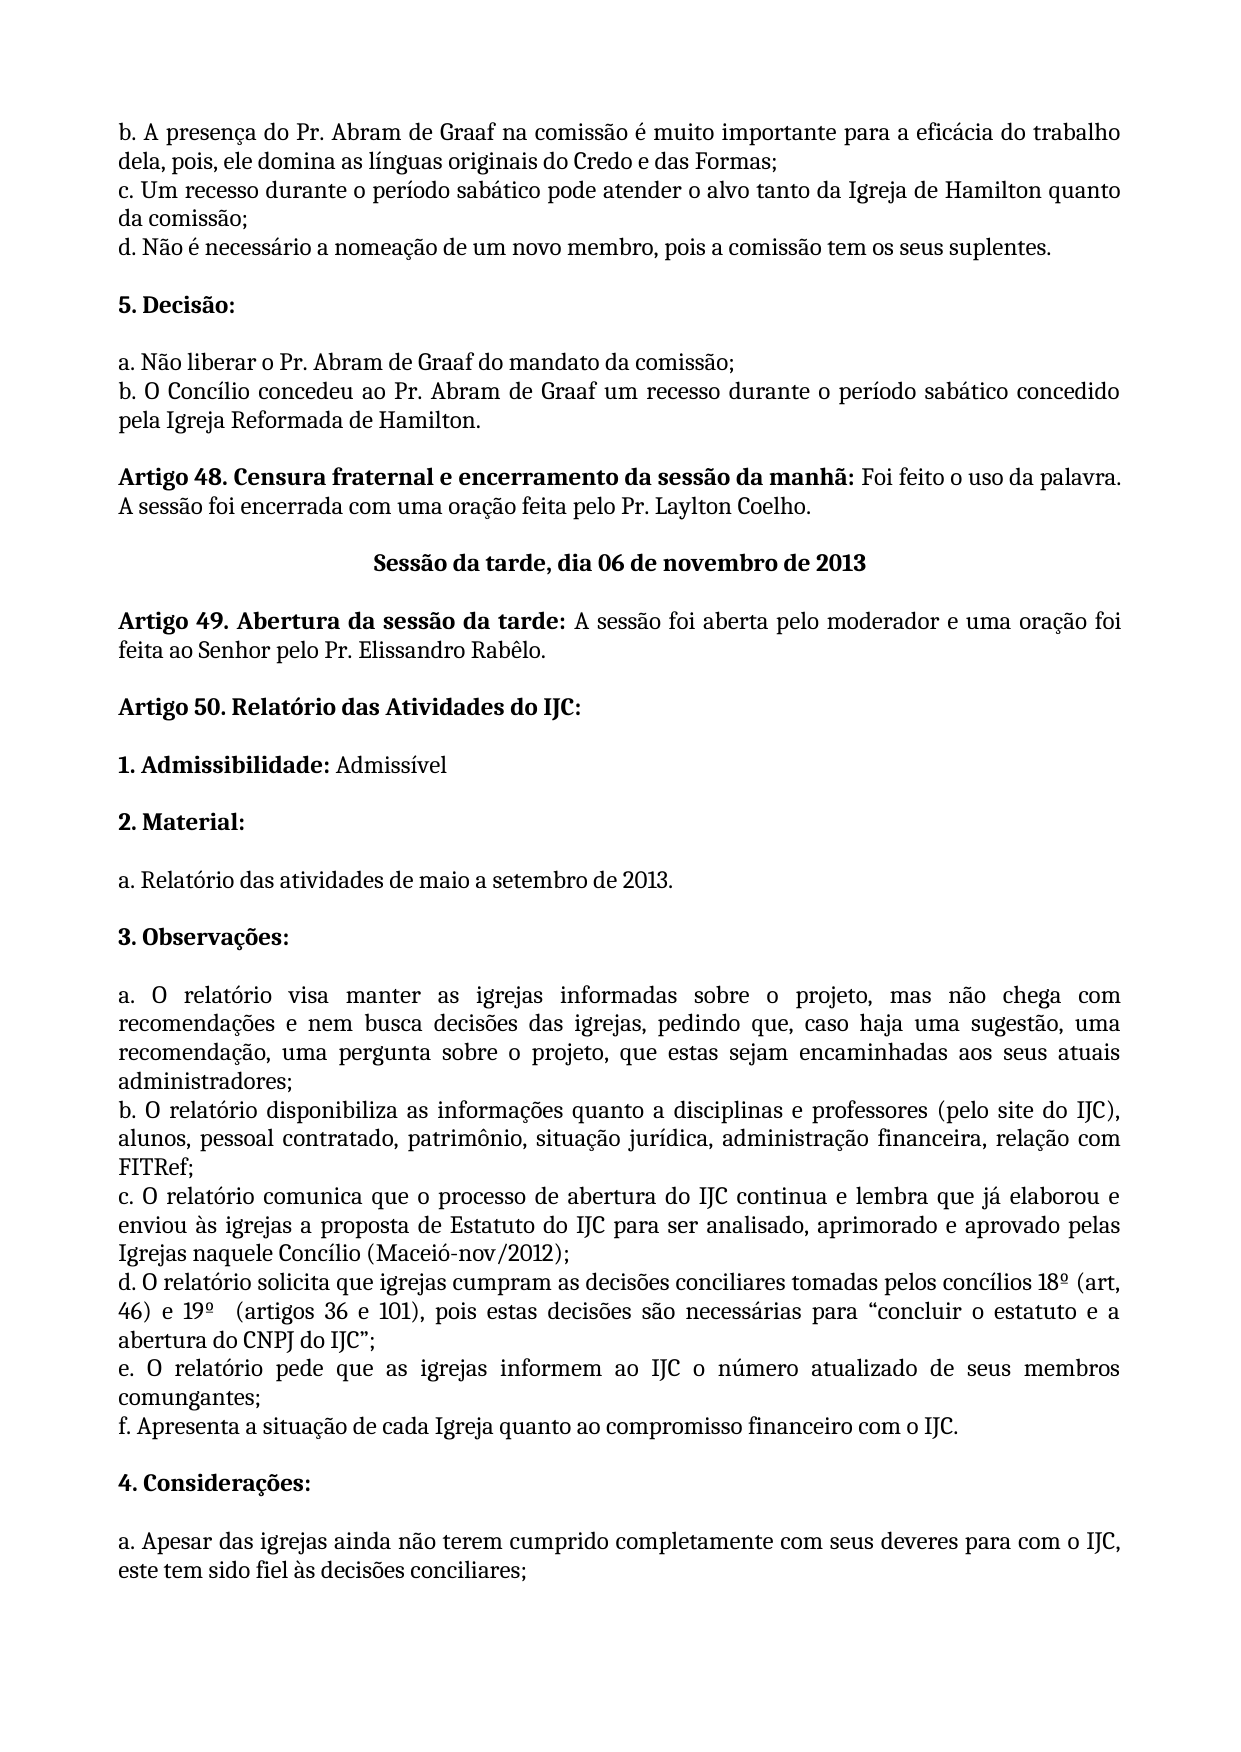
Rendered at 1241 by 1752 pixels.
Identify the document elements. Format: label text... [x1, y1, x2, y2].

text e. O relatório pede que as igrejas informem ao IJC o número atualizado de seus membros comungantes; [118, 1354, 1122, 1412]
text Artigo 50. Relatório das Atividades do IJC: [118, 693, 1122, 722]
text 5. Decisão: [118, 291, 1122, 319]
text 4. Considerações: [118, 1469, 1122, 1498]
text d. Não é necessário a nomeação de um novo membro, pois a comissão tem os seus suplentes. [118, 233, 1122, 262]
text a. O relatório visa manter as igrejas informadas sobre o projeto, mas não chega com recomendações e nem busca decisões das igrejas, pedindo que, caso haja uma sugestão, uma recomendação, uma pergunta sobre o projeto, que estas sejam encaminhadas aos seus atuais administradores; [118, 981, 1122, 1096]
text 1. Admissibilidade: Admissível [118, 751, 1122, 779]
text 2. Material: [118, 808, 1122, 837]
text c. O relatório comunica que o processo de abertura do IJC continua e lembra que já elaborou e enviou às igrejas a proposta de Estatuto do IJC para ser analisado, aprimorado e aprovado pelas Igrejas naquele Concílio (Maceió-nov/2012); [118, 1182, 1122, 1268]
text b. O relatório disponibiliza as informações quanto a disciplinas e professores (pelo site do IJC), alunos, pessoal contratado, patrimônio, situação jurídica, administração financeira, relação com FITRef; [118, 1096, 1122, 1182]
text 3. Observações: [118, 923, 1122, 952]
text b. O Concílio concedeu ao Pr. Abram de Graaf um recesso durante o período sabático concedido pela Igreja Reformada de Hamilton. [118, 377, 1122, 434]
text d. O relatório solicita que igrejas cumpram as decisões conciliares tomadas pelos concílios 18º (art, 46) e 19º (artigos 36 e 101), pois estas decisões são necessárias para “concluir o estatuto e a abertura do CNPJ do IJC”; [118, 1268, 1122, 1354]
text c. Um recesso durante o período sabático pode atender o alvo tanto da Igreja de Hamilton quanto da comissão; [118, 176, 1122, 233]
text a. Não liberar o Pr. Abram de Graaf do mandato da comissão; [118, 348, 1122, 377]
text a. Relatório das atividades de maio a setembro de 2013. [118, 866, 1122, 894]
text Artigo 49. Abertura da sessão da tarde: A sessão foi aberta pelo moderador e uma oração foi feita ao Senhor pelo Pr. Elissandro Rabêlo. [118, 607, 1122, 664]
text b. A presença do Pr. Abram de Graaf na comissão é muito importante para a eficácia do trabalho dela, pois, ele domina as línguas originais do Credo e das Formas; [118, 118, 1122, 176]
text f. Apresenta a situação de cada Igreja quanto ao compromisso financeiro com o IJC. [118, 1412, 1122, 1441]
text Artigo 48. Censura fraternal e encerramento da sessão da manhã: Foi feito o uso da palavra. A sessão foi encerrada com uma oração feita pelo Pr. Laylton Coelho. [118, 463, 1122, 521]
text a. Apesar das igrejas ainda não terem cumprido completamente com seus deveres para com o IJC, este tem sido fiel às decisões conciliares; [118, 1527, 1122, 1584]
text Sessão da tarde, dia 06 de novembro de 2013 [118, 549, 1122, 578]
